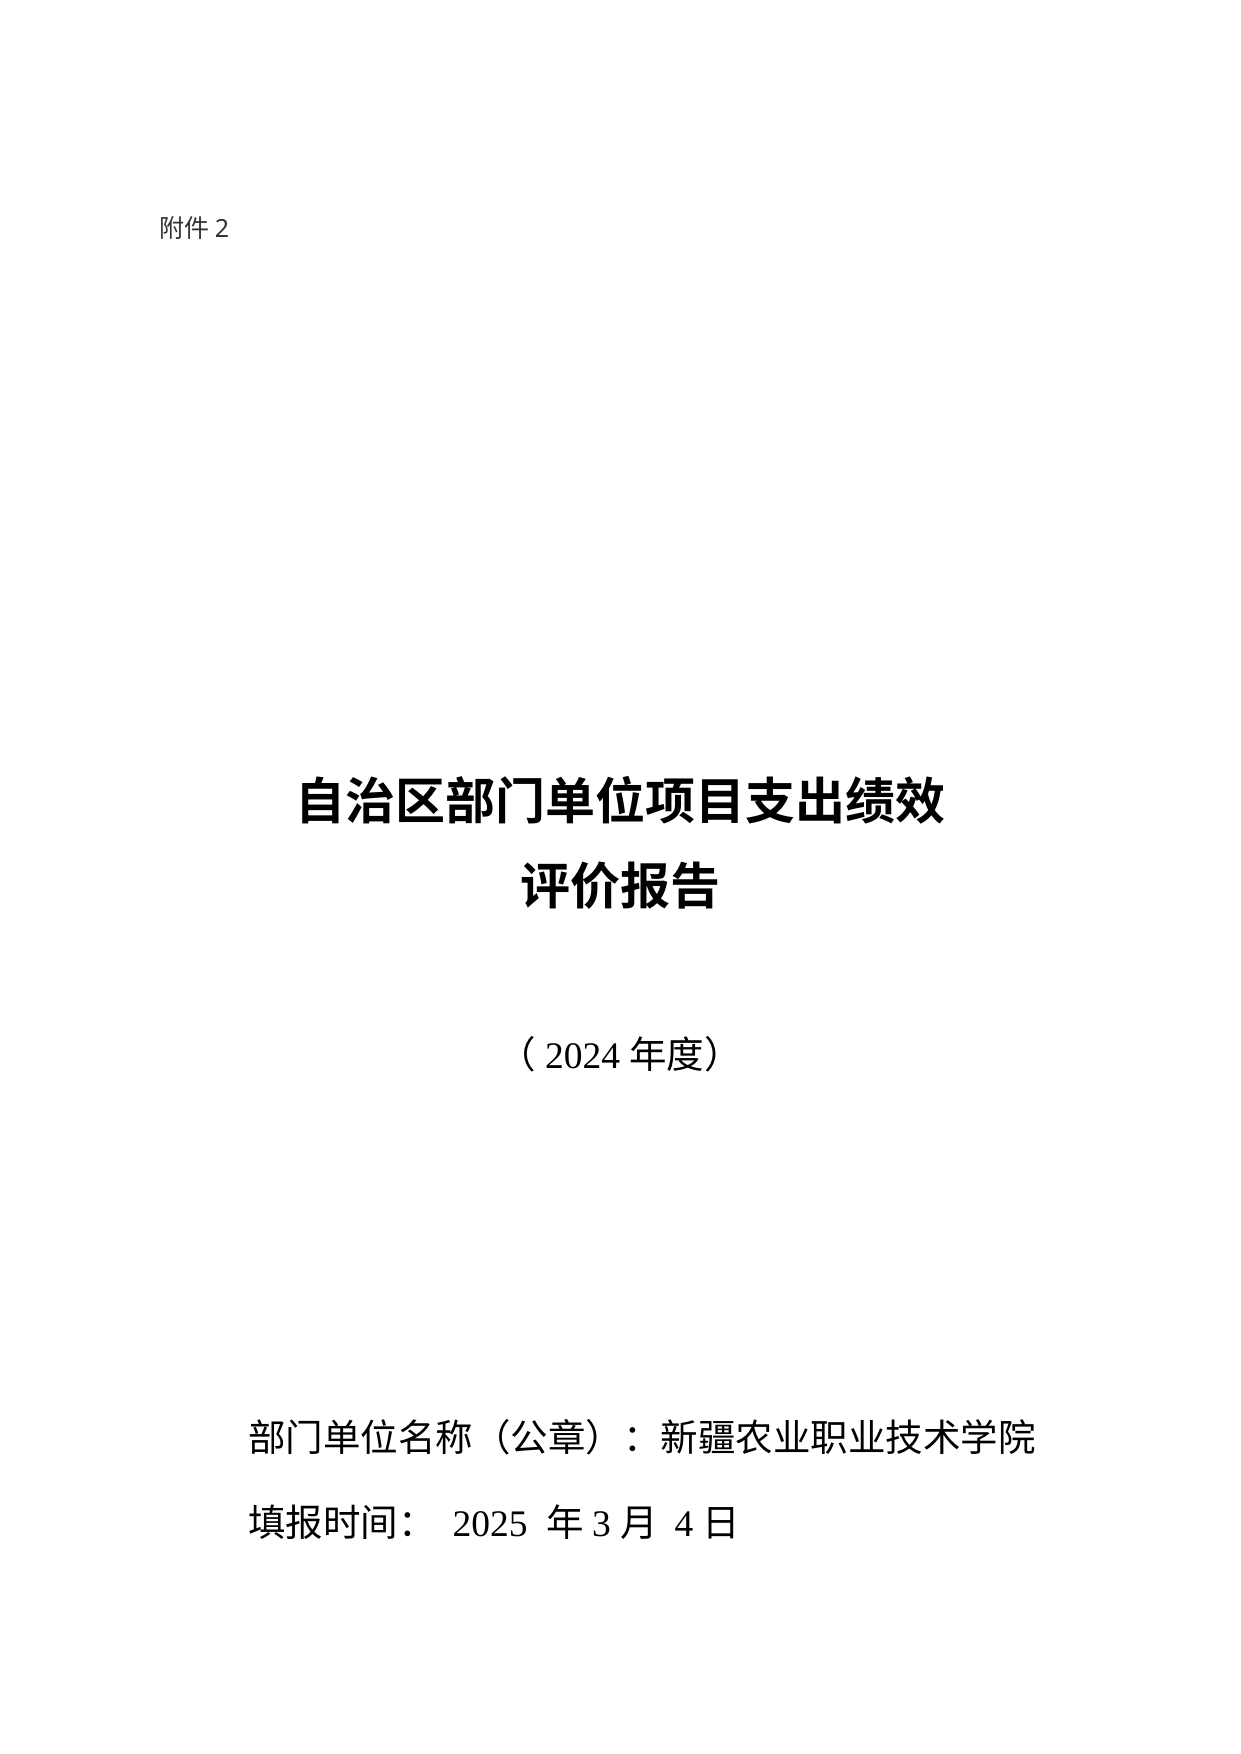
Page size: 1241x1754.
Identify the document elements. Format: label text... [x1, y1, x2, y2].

text （ 2024 年度） [159, 1010, 1081, 1095]
text 部门单位名称（公章）：新疆农业职业技术学院 [159, 1392, 1081, 1477]
text 自治区部门单位项目支出绩效 [159, 755, 1081, 840]
text 附件2 [159, 209, 1081, 245]
text 填报时间： 2025 年 3 月 4 日 [159, 1477, 1081, 1562]
text 评价报告 [159, 840, 1081, 925]
